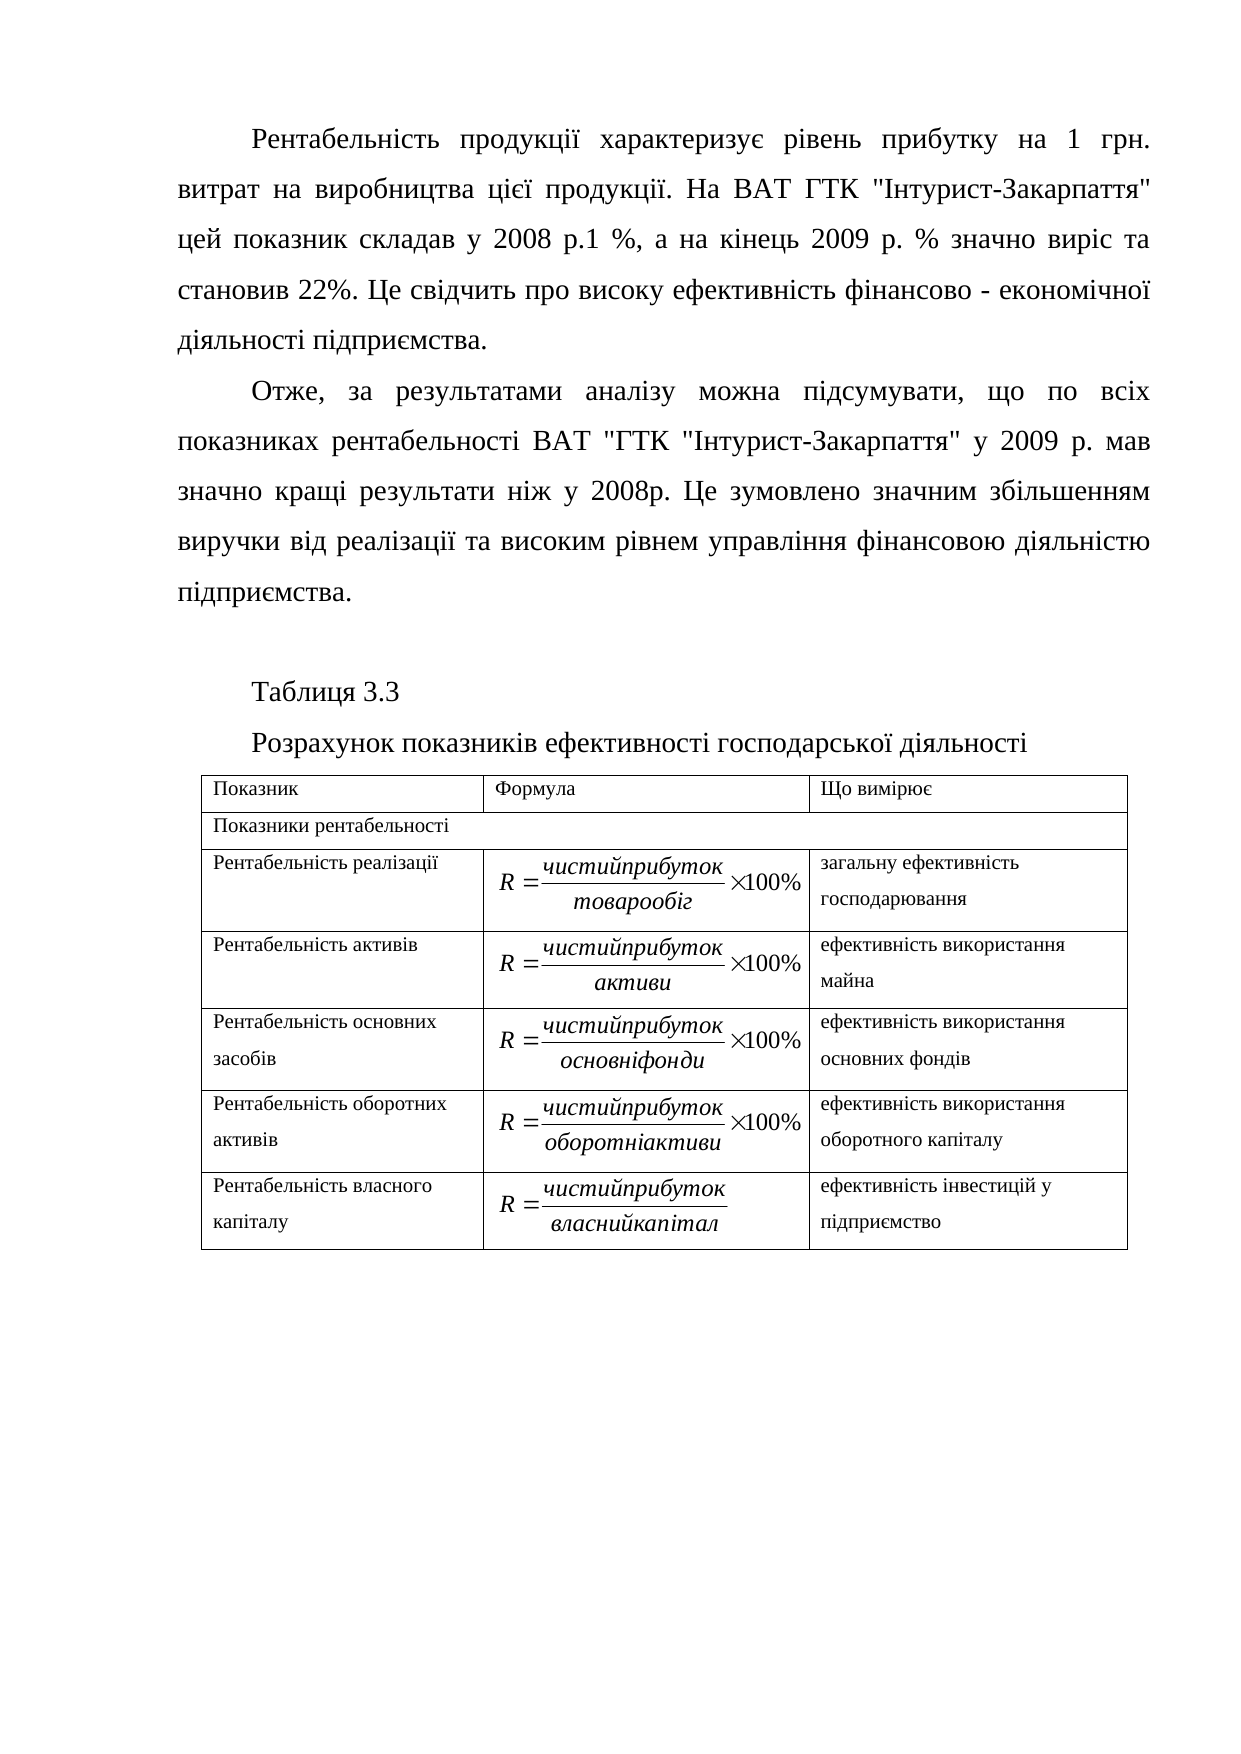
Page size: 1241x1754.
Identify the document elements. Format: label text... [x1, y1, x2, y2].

table_cell Рентабельність власного капіталу [202, 1173, 483, 1249]
table_header Формула [484, 776, 809, 812]
table_cell Показники рентабельності [202, 813, 1127, 849]
table_cell ефективність інвестицій у підприємство [810, 1173, 1127, 1249]
text Рентабельність продукції характеризує рівень прибутку на 1 грн. витрат на виробництва цієї продукції. На ВАТ ГТК "Iнтурист-Закарпаття" цей показник складав у 2008 р.1 %, а на кінець 2009 р. % значно виріс та становив 22%. Це свідчить про високу ефективність фінансово - економічної діяльності підприємства. [177, 121, 1152, 356]
text Таблиця 3.3 [177, 674, 1152, 708]
table_cell Рентабельність активів [202, 932, 483, 1008]
text Отже, за результатами аналізу можна підсумувати, що по всіх показниках рентабельності ВАТ "ГТК "Iнтурист-Закарпаття" у 2009 р. мав значно кращі результати ніж у 2008р. Це зумовлено значним збільшенням виручки від реалізації та високим рівнем управління фінансовою діяльністю підприємства. [177, 373, 1152, 607]
table_cell Рентабельність оборотних активів [202, 1091, 483, 1172]
table_header Показник [202, 776, 483, 812]
table_header Що вимірює [810, 776, 1127, 812]
table_cell загальну ефективність господарювання [810, 850, 1127, 931]
table_cell [484, 1091, 809, 1172]
table_cell [484, 850, 809, 931]
table_cell ефективність використання оборотного капіталу [810, 1091, 1127, 1172]
table_cell [484, 1009, 809, 1090]
table_cell [484, 932, 809, 1008]
table_cell ефективність використання майна [810, 932, 1127, 1008]
table_cell Рентабельність основних засобів [202, 1009, 483, 1090]
table_cell Рентабельність реалізації [202, 850, 483, 931]
text Розрахунок показників ефективності господарської діяльності [177, 725, 1152, 758]
table_cell [484, 1173, 809, 1249]
table_cell ефективність використання основних фондів [810, 1009, 1127, 1090]
